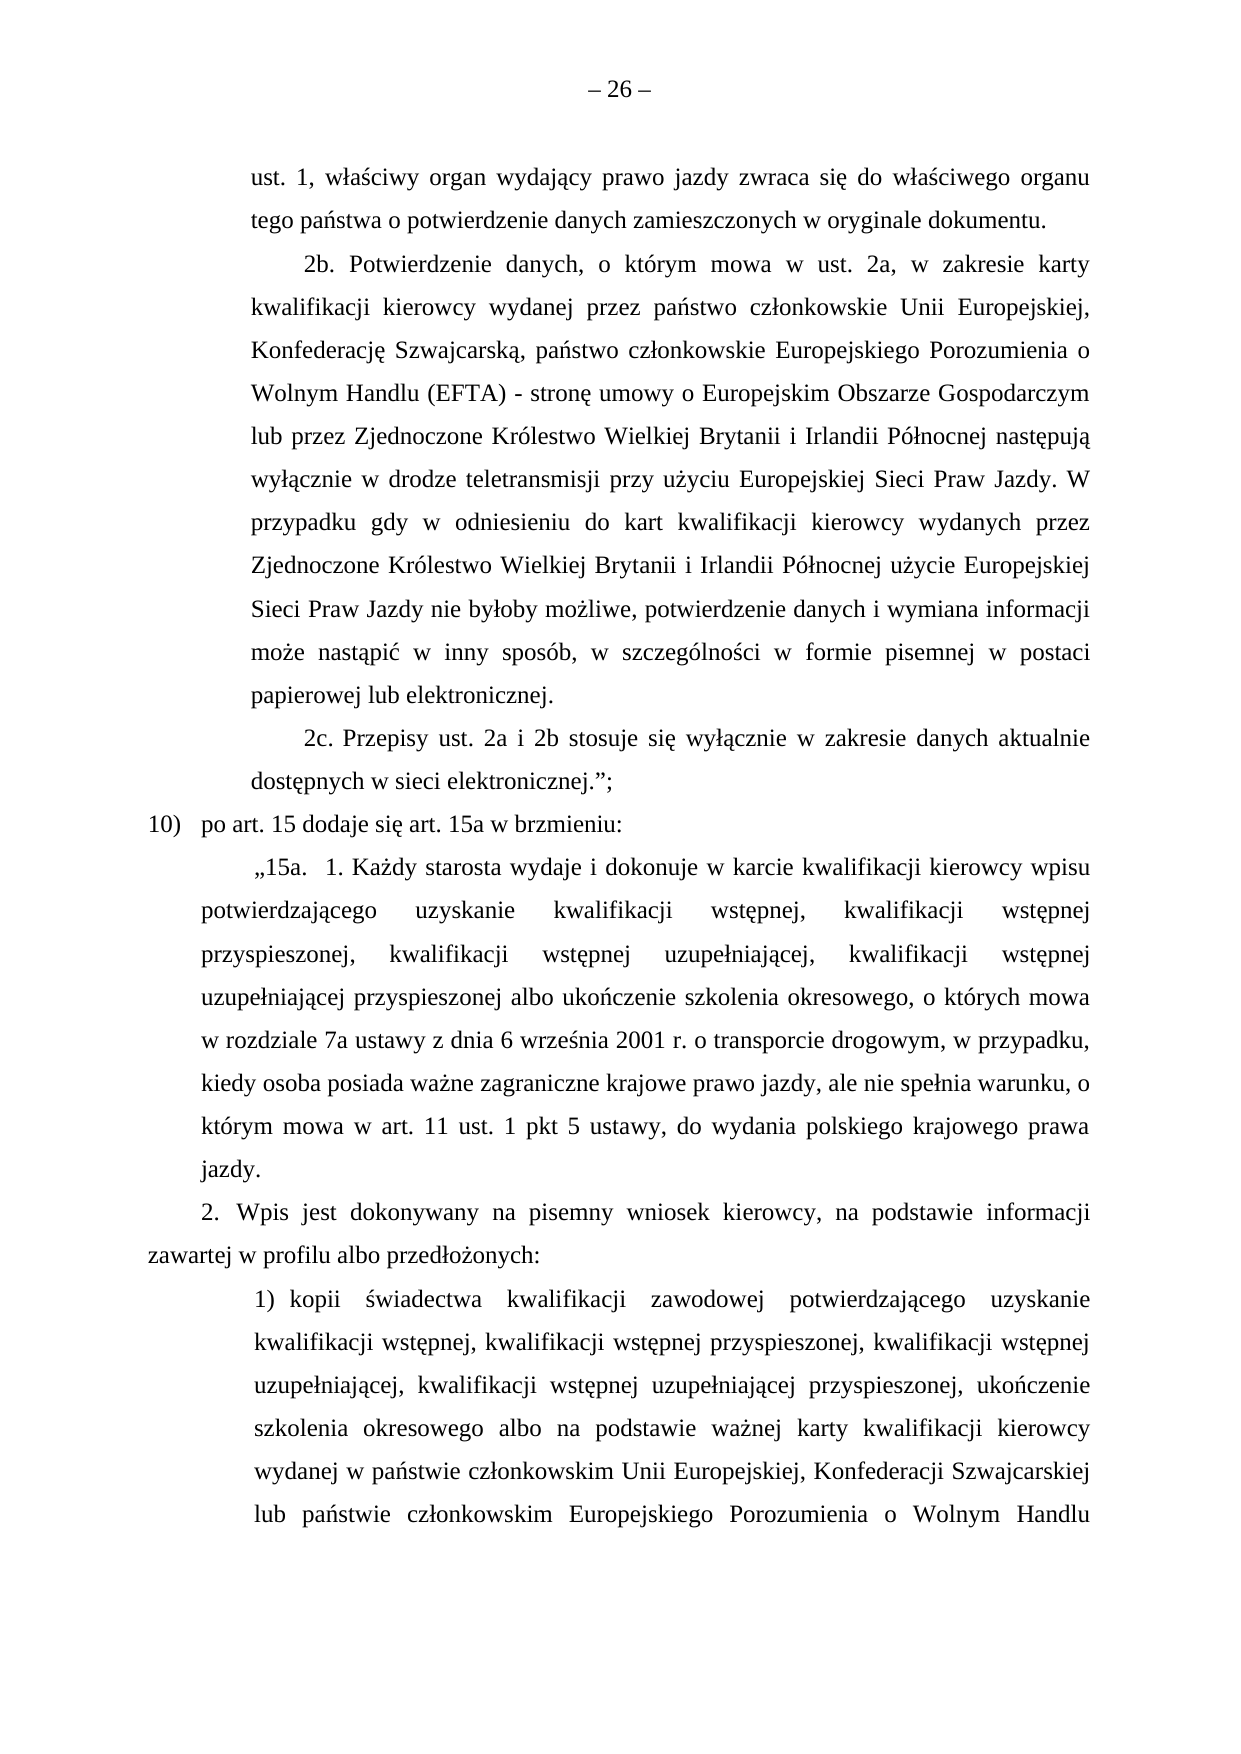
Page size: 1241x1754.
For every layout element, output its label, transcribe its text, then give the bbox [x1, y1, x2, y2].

text 2c. Przepisy ust. 2a i 2b stosuje się wyłącznie w zakresie danych aktualnie dostępnych w sieci elektronicznej.”; [251, 723, 1091, 795]
text 2. Wpis jest dokonywany na pisemny wniosek kierowcy, na podstawie informacji zawartej w profilu albo przedłożonych: [148, 1197, 1091, 1269]
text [251, 162, 1091, 234]
text „15a. 1. Każdy starosta wydaje i dokonuje w karcie kwalifikacji kierowcy wpisu potwierdzającego uzyskanie kwalifikacji wstępnej, kwalifikacji wstępnej przyspieszonej, kwalifikacji wstępnej uzupełniającej, kwalifikacji wstępnej uzupełniającej przyspieszonej albo ukończenie szkolenia okresowego, o których mowa w rozdziale 7a ustawy z dnia 6 września 2001 r. o transporcie drogowym, w przypadku, kiedy osoba posiada ważne zagraniczne krajowe prawo jazdy, ale nie spełnia warunku, o którym mowa w art. 11 ust. 1 pkt 5 ustawy, do wydania polskiego krajowego prawa jazdy. [201, 852, 1091, 1183]
text 10) po art. 15 dodaje się art. 15a w brzmieniu: [148, 809, 1091, 838]
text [254, 1284, 1091, 1528]
text 2b. Potwierdzenie danych, o którym mowa w ust. 2a, w zakresie karty kwalifikacji kierowcy wydanej przez państwo członkowskie Unii Europejskiej, Konfederację Szwajcarską, państwo członkowskie Europejskiego Porozumienia o Wolnym Handlu (EFTA) - stronę umowy o Europejskim Obszarze Gospodarczym lub przez Zjednoczone Królestwo Wielkiej Brytanii i Irlandii Północnej następują wyłącznie w drodze teletransmisji przy użyciu Europejskiej Sieci Praw Jazdy. W przypadku gdy w odniesieniu do kart kwalifikacji kierowcy wydanych przez Zjednoczone Królestwo Wielkiej Brytanii i Irlandii Północnej użycie Europejskiej Sieci Praw Jazdy nie byłoby możliwe, potwierdzenie danych i wymiana informacji może nastąpić w inny sposób, w szczególności w formie pisemnej w postaci papierowej lub elektronicznej. [251, 249, 1091, 709]
